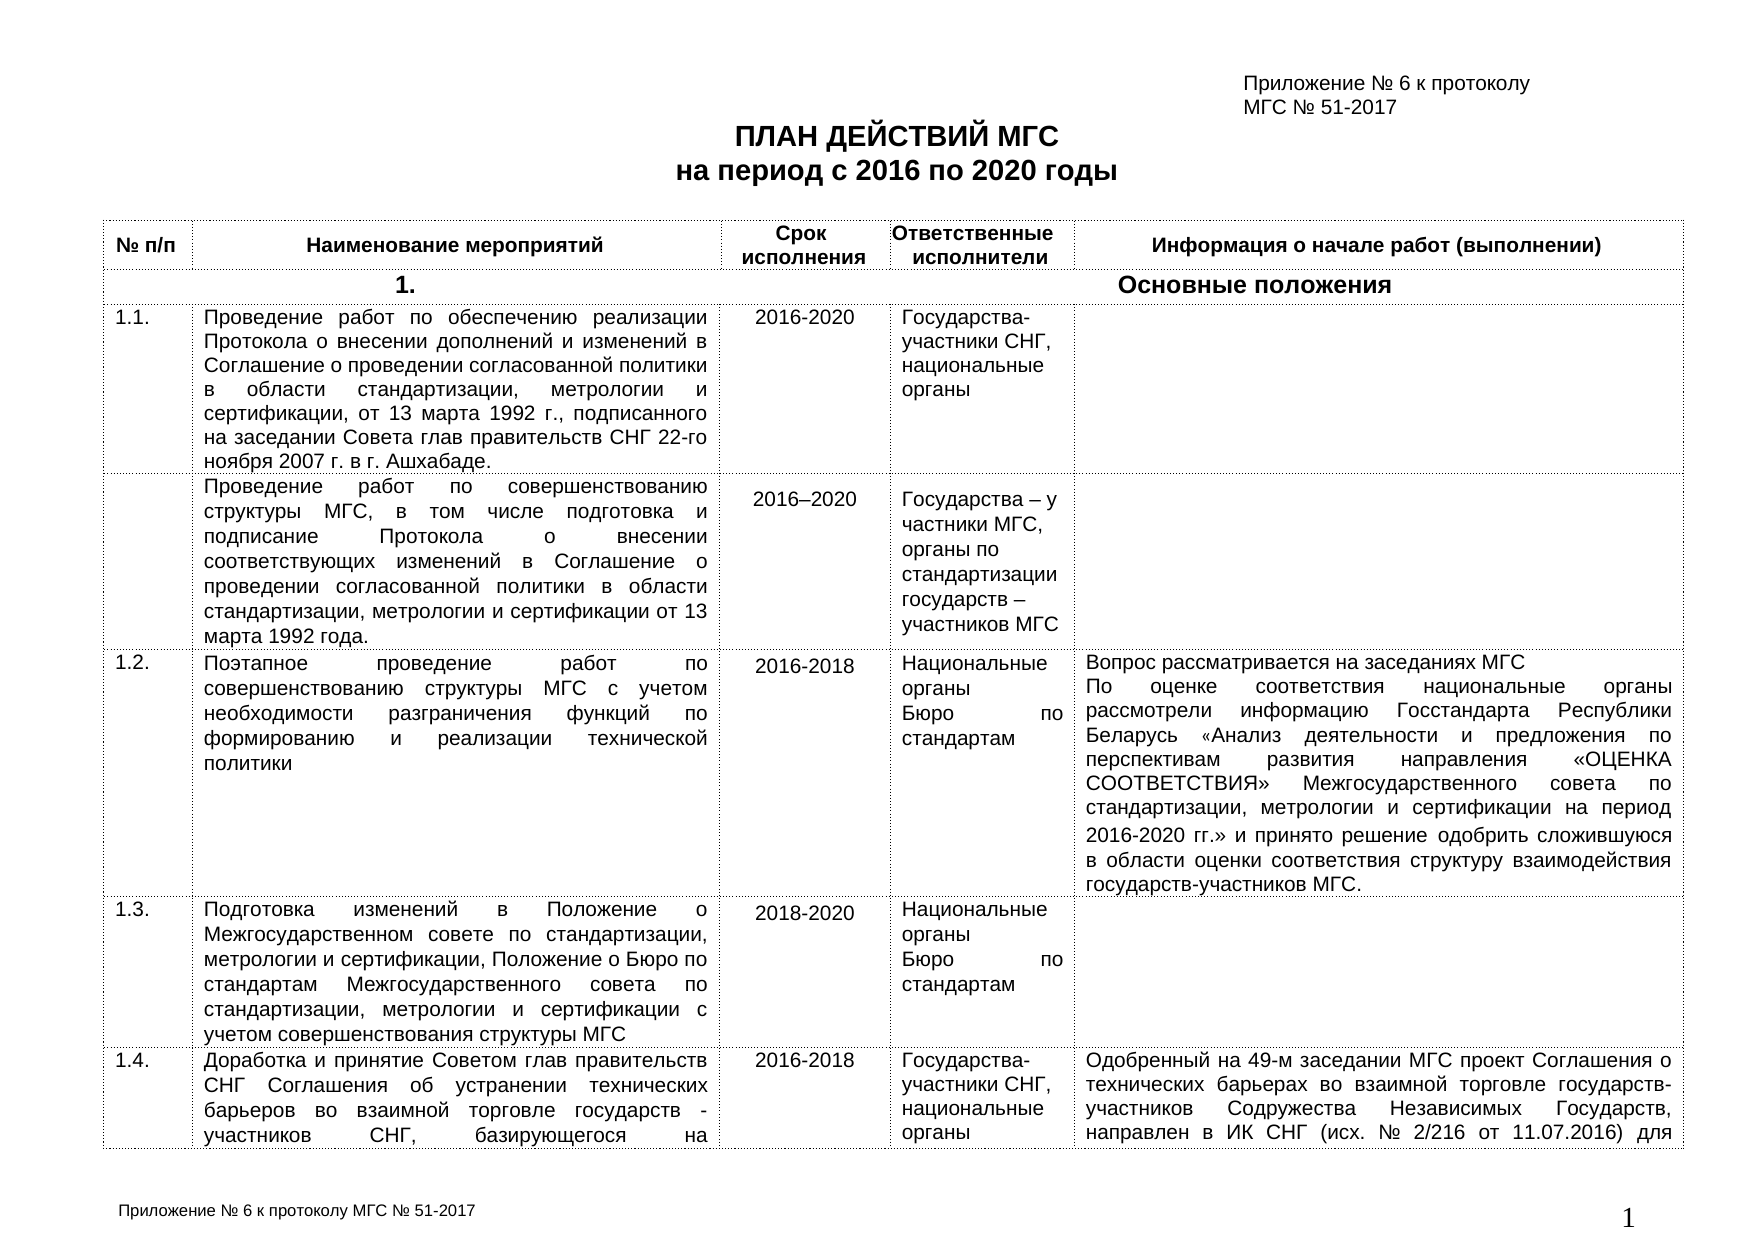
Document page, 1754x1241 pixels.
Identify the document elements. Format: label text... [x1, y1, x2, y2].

table_cell 2018-2020 [719, 896, 890, 1047]
table_cell 2016-2018 [719, 649, 890, 896]
table_header Наименование мероприятий [193, 220, 722, 268]
table_cell 1.3. [104, 896, 192, 1047]
table_cell [1074, 473, 1683, 649]
table_cell 1.1. [104, 304, 192, 473]
table_cell 2016–2020 [719, 473, 890, 649]
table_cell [1074, 1047, 1683, 1148]
table_cell Национальные органы Бюро по стандартам [890, 649, 1074, 896]
table_cell 2016-2018 [719, 1047, 890, 1148]
table_cell Государства – участники МГС, органы по стандартизации государств – участников МГС [890, 473, 1074, 649]
table_cell 1.4. [104, 1047, 192, 1148]
table_header Срок исполнения [722, 220, 890, 268]
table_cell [890, 1047, 1074, 1148]
table_cell Основные положения [104, 269, 1683, 304]
table_cell Подготовка изменений в Положение о Межгосударственном совете по стандартизации, метрологии и сертификации, Положение о Бюро по стандартам Межгосударственного совета по стандартизации, метрологии и сертификации с учетом совершенствования структуры МГС [193, 896, 719, 1047]
table_cell Проведение работ по совершенствованию структуры МГС, в том числе подготовка и подписание Протокола о внесении соответствующих изменений в Соглашение о проведении согласованной политики в области стандартизации, метрологии и сертификации от 13 марта 1992 года. [193, 473, 719, 649]
table_header № п/п [104, 220, 192, 268]
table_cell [193, 1047, 719, 1148]
text Приложение № 6 к протоколу [681, 71, 1636, 95]
table_cell Вопрос рассматривается на заседаниях МГС По оценке соответствия национальные органы рассмотрели информацию Госстандарта Республики Беларусь «Анализ деятельности и предложения по перспективам развития направления «ОЦЕНКА СООТВЕТСТВИЯ» Межгосударственного совета по стандартизации, метрологии и сертификации на период 2016-2020 гг.» и принято решение одобрить сложившуюся в области оценки соответствия структуру взаимодействия государств-участников МГС. [1074, 649, 1683, 896]
table_cell 1.2. [104, 649, 192, 896]
table_cell [1074, 304, 1683, 473]
table_cell Проведение работ по обеспечению реализации Протокола о внесении дополнений и изменений в Соглашение о проведении согласованной политики в области стандартизации, метрологии и сертификации, от 13 марта ., подписанного на заседании Совета глав правительств СНГ 22-го ноября . в г. Ашхабаде. [193, 304, 719, 473]
table_header Информация о начале работ (выполнении) [1074, 220, 1683, 268]
text ПЛАН ДЕЙСТВИЙ МГС [118, 119, 1631, 152]
text на период с 2016 по 2020 годы [118, 152, 1631, 186]
table_cell [1074, 896, 1683, 1047]
table_cell [104, 473, 192, 649]
text МГС № 51-2017 [681, 95, 1636, 119]
table_header Ответственные исполнители [890, 220, 1074, 268]
table_cell 2016-2020 [719, 304, 890, 473]
table_cell Национальные органы Бюро по стандартам [890, 896, 1074, 1047]
table_cell Государства-участники СНГ, национальные органы [890, 304, 1074, 473]
table_cell Поэтапное проведение работ по совершенствованию структуры МГС с учетом необходимости разграничения функций по формированию и реализации технической политики [193, 649, 719, 896]
